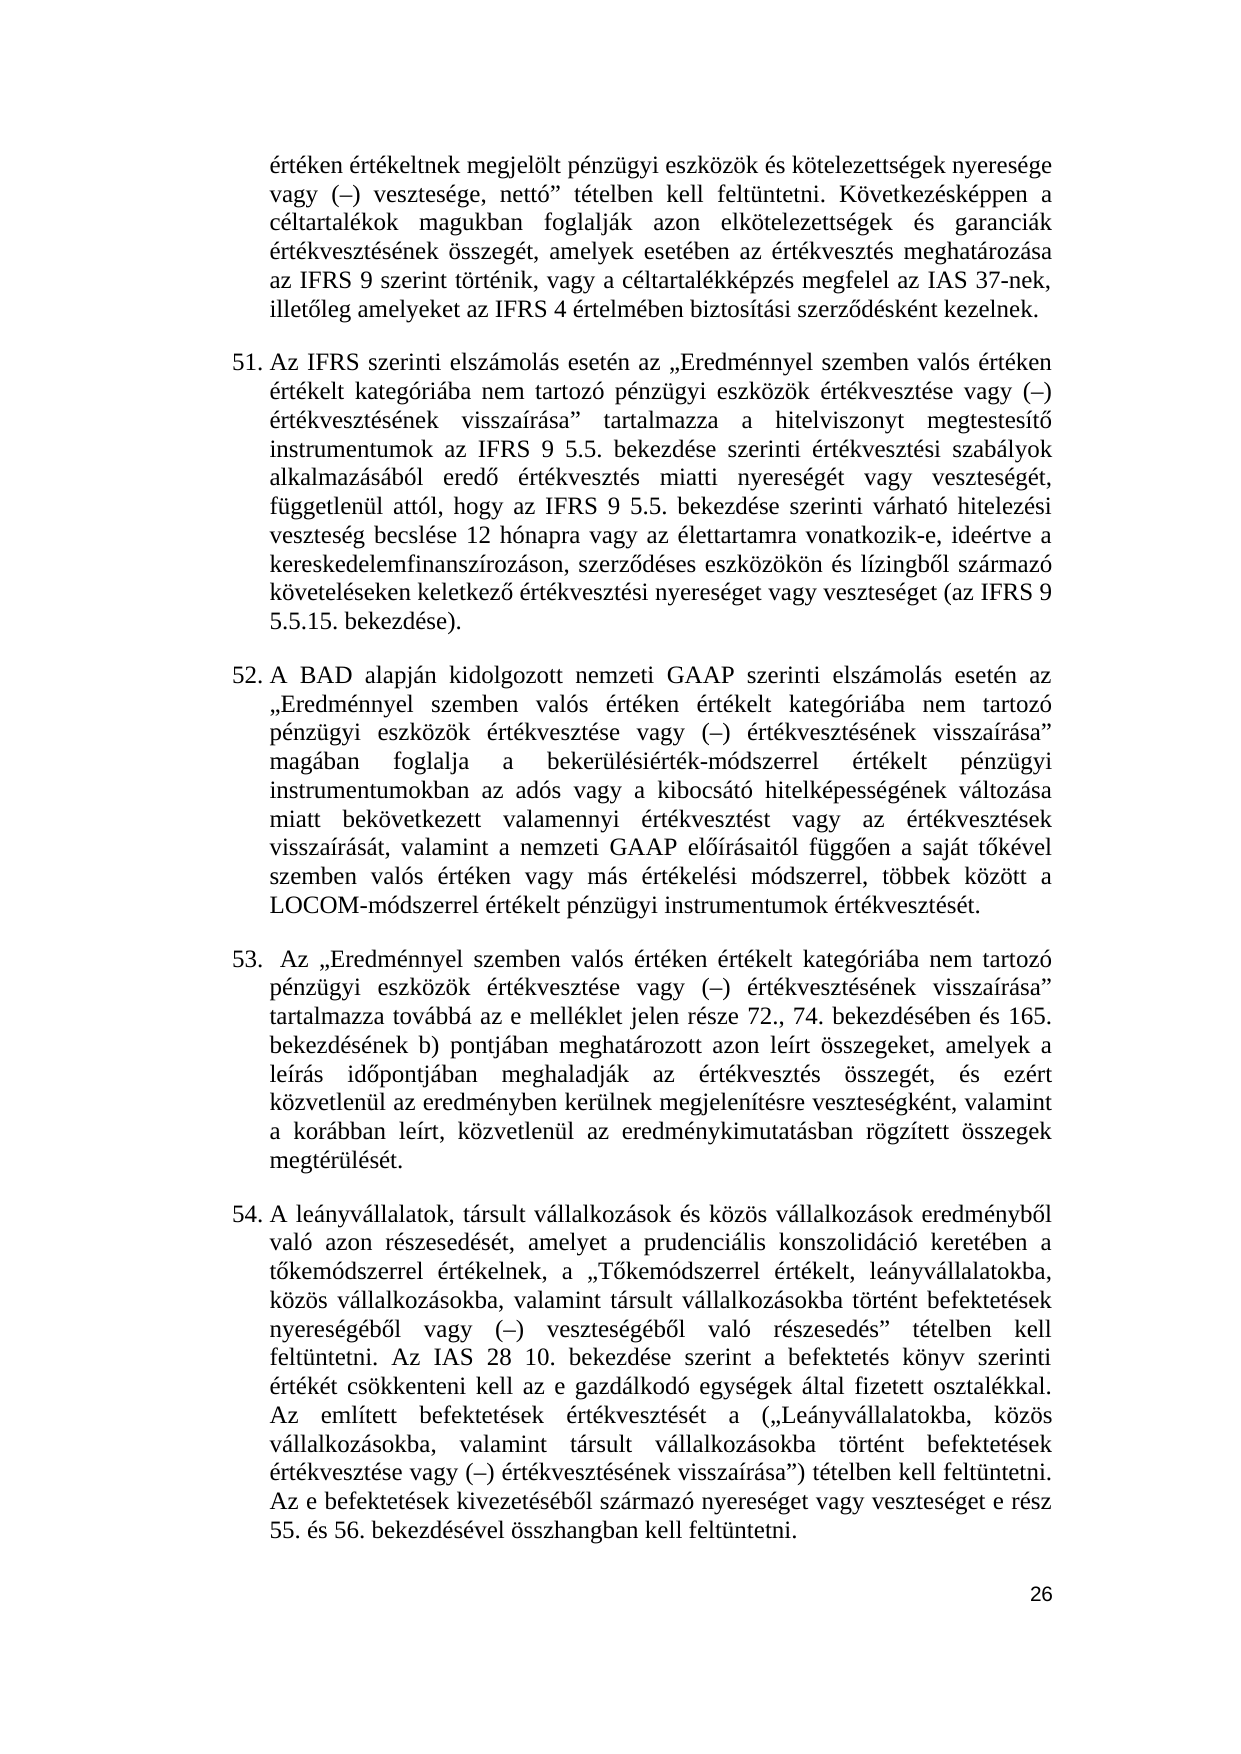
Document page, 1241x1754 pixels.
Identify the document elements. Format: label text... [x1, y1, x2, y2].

text Az „Eredménnyel szemben valós értéken értékelt kategóriába nem tartozó pénzügyi eszközök értékvesztése vagy (–) értékvesztésének visszaírása” tartalmazza továbbá az e melléklet jelen része 72., 74. bekezdésében és 165. bekezdésének b) pontjában meghatározott azon leírt összegeket, amelyek a leírás időpontjában meghaladják az értékvesztés összegét, és ezért közvetlenül az eredményben kerülnek megjelenítésre veszteségként, valamint a korábban leírt, közvetlenül az eredménykimutatásban rögzített összegek megtérülését. [232, 944, 1053, 1174]
text Az IFRS szerinti elszámolás esetén az „Eredménnyel szemben valós értéken értékelt kategóriába nem tartozó pénzügyi eszközök értékvesztése vagy (–) értékvesztésének visszaírása” tartalmazza a hitelviszonyt megtestesítő instrumentumok az IFRS 9 5.5. bekezdése szerinti értékvesztési szabályok alkalmazásából eredő értékvesztés miatti nyereségét vagy veszteségét, függetlenül attól, hogy az IFRS 9 5.5. bekezdése szerinti várható hitelezési veszteség becslése 12 hónapra vagy az élettartamra vonatkozik-e, ideértve a kereskedelemfinanszírozáson, szerződéses eszközökön és lízingből származó követeléseken keletkező értékvesztési nyereséget vagy veszteséget (az IFRS 9 5.5.15. bekezdése). [232, 347, 1053, 635]
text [232, 150, 1053, 322]
text A leányvállalatok, társult vállalkozások és közös vállalkozások eredményből való azon részesedését, amelyet a prudenciális konszolidáció keretében a tőkemódszerrel értékelnek, a „Tőkemódszerrel értékelt, leányvállalatokba, közös vállalkozásokba, valamint társult vállalkozásokba történt befektetések nyereségéből vagy (–) veszteségéből való részesedés” tételben kell feltüntetni. Az IAS 28 10. bekezdése szerint a befektetés könyv szerinti értékét csökkenteni kell az e gazdálkodó egységek által fizetett osztalékkal. Az említett befektetések értékvesztését a („Leányvállalatokba, közös vállalkozásokba, valamint társult vállalkozásokba történt befektetések értékvesztése vagy (–) értékvesztésének visszaírása”) tételben kell feltüntetni. Az e befektetések kivezetéséből származó nyereséget vagy veszteséget e rész 55. és 56. bekezdésével összhangban kell feltüntetni. [232, 1199, 1053, 1544]
text A BAD alapján kidolgozott nemzeti GAAP szerinti elszámolás esetén az „Eredménnyel szemben valós értéken értékelt kategóriába nem tartozó pénzügyi eszközök értékvesztése vagy (–) értékvesztésének visszaírása” magában foglalja a bekerülésiérték-módszerrel értékelt pénzügyi instrumentumokban az adós vagy a kibocsátó hitelképességének változása miatt bekövetkezett valamennyi értékvesztést vagy az értékvesztések visszaírását, valamint a nemzeti GAAP előírásaitól függően a saját tőkével szemben valós értéken vagy más értékelési módszerrel, többek között a LOCOM-módszerrel értékelt pénzügyi instrumentumok értékvesztését. [232, 660, 1053, 919]
